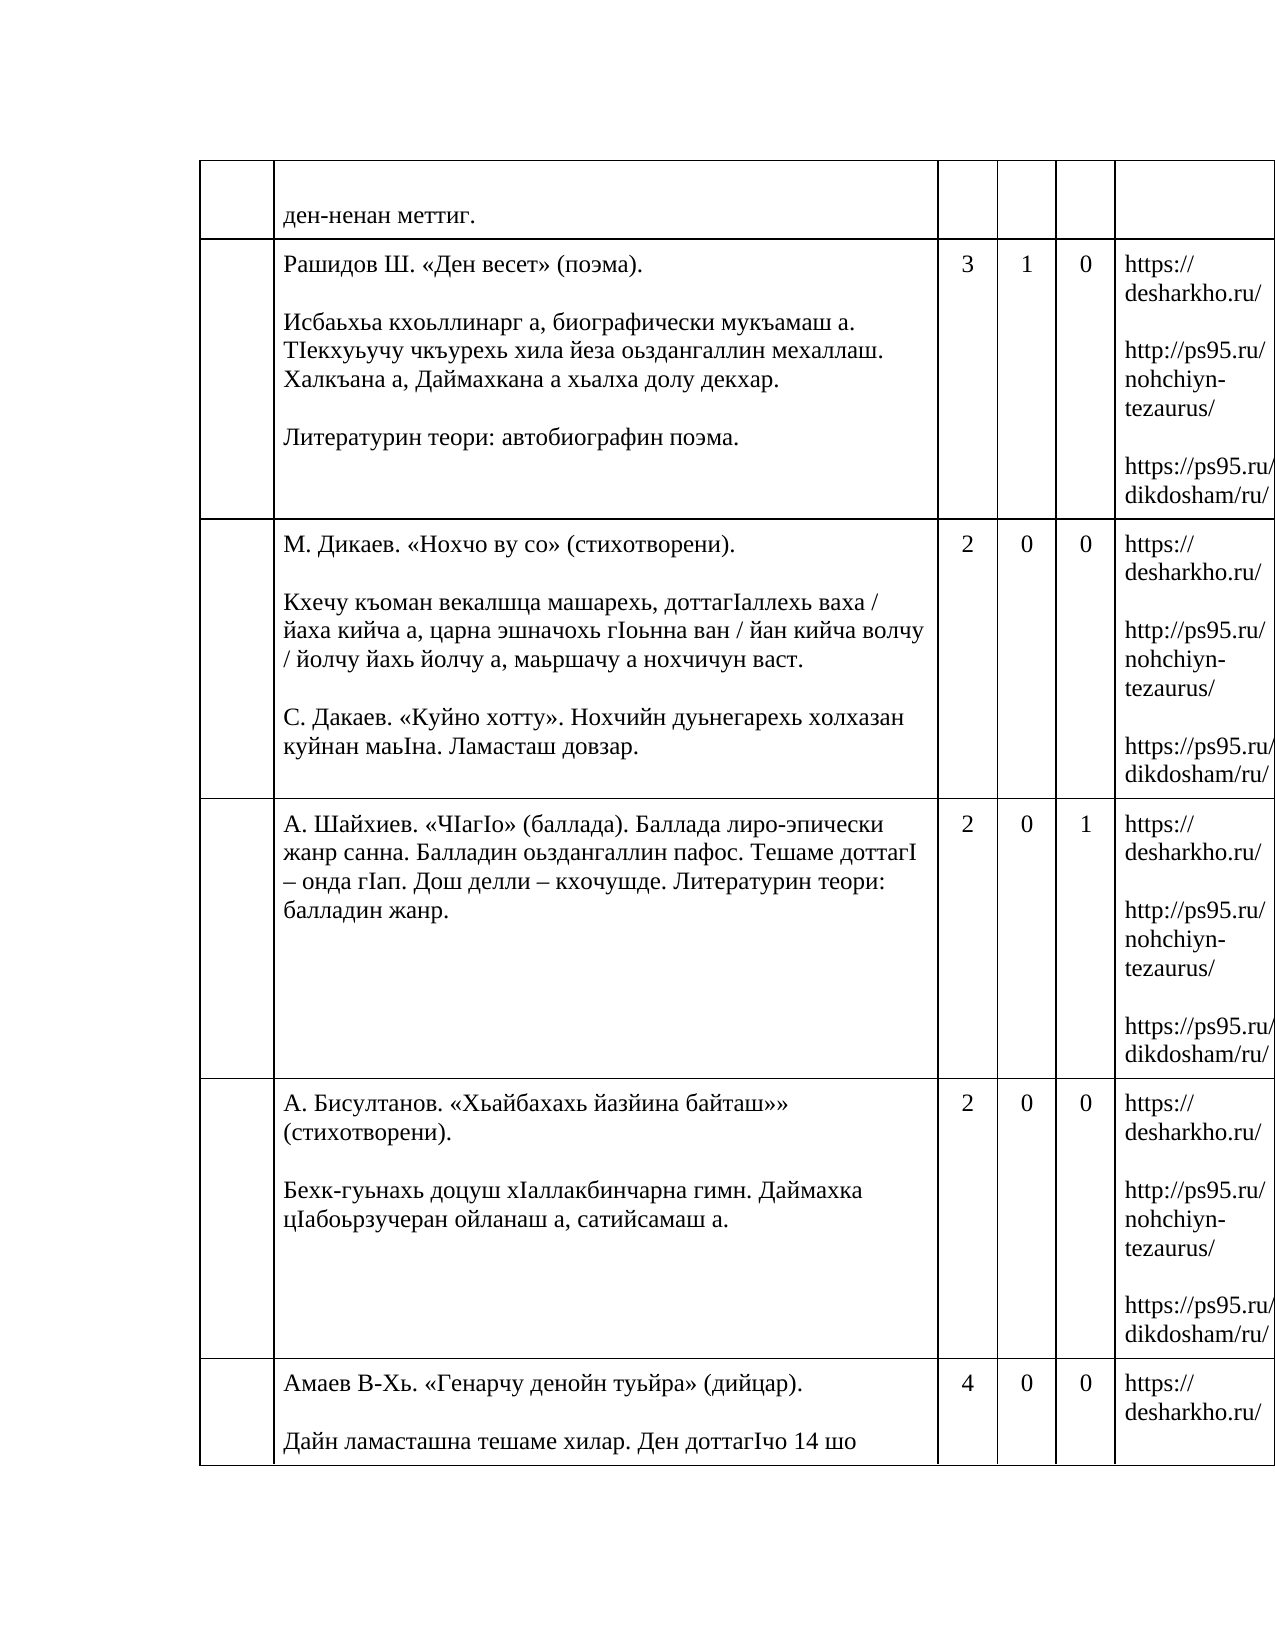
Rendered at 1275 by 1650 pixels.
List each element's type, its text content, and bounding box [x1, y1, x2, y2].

table_cell М. Дикаев. «Нохчо ву со» (стихотворени). Кхечу къоман векалшца машарехь, доттагIаллехь ваха / йаха кийча а, царна эшначохь гIоьнна ван / йан кийча волчу / йолчу йахь йолчу а, маьршачу а нохчичун васт. С. Дакаев. «Куйно хотту». Нохчийн дуьнегарехь холхазан куйнан маьIна. Ламасташ довзар. [275, 520, 937, 798]
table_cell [275, 161, 937, 238]
table_cell [201, 161, 273, 238]
table_cell Рашидов Ш. «Ден весет» (поэма). Исбаьхьа кхоьллинарг а, биографически мукъамаш а. ТIекхуьучу чкъурехь хила йеза оьздангаллин мехаллаш. Халкъана а, Даймахкана а хьалха долу декхар. Литературин теори: автобиографин поэма. [275, 240, 937, 518]
table_cell 0 [1057, 1359, 1114, 1464]
table_cell 2 [939, 1079, 997, 1357]
table_cell [201, 520, 273, 798]
table_cell А. Шайхиев. «ЧIагIо» (баллада). Баллада лиро-эпически жанр санна. Балладин оьздангаллин пафос. Тешаме доттагI – онда гIап. Дош делли – кхочушде. Литературин теори: балладин жанр. [275, 799, 937, 1078]
table_cell 3 [939, 240, 997, 518]
table_cell 4 [939, 161, 997, 238]
table_cell 4 [939, 1359, 997, 1464]
table_cell [201, 799, 273, 1078]
table_cell 0 [1057, 520, 1114, 798]
table_cell https://desharkho.ru/ http://ps95.ru/nohchiyn-tezaurus/ https://ps95.ru/dikdosham/ru/ [1116, 1079, 1274, 1357]
table_cell 0 [1057, 1079, 1114, 1357]
table_cell [201, 1079, 273, 1357]
table_cell [201, 1359, 273, 1464]
table_cell 1 [998, 240, 1055, 518]
table_cell 0 [998, 520, 1055, 798]
table_cell А. Бисултанов. «Хьайбахахь йазйина байташ»» (стихотворени). Бехк-гуьнахь доцуш хIаллакбинчарна гимн. Даймахка цIабоьрзучеран ойланаш а, сатийсамаш а. [275, 1079, 937, 1357]
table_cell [1116, 161, 1274, 238]
table_cell https://desharkho.ru/ http://ps95.ru/nohchiyn-tezaurus/ https://ps95.ru/dikdosham/ru/ [1116, 520, 1274, 798]
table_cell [1116, 1359, 1274, 1464]
table_cell https://desharkho.ru/ http://ps95.ru/nohchiyn-tezaurus/ https://ps95.ru/dikdosham/ru/ [1116, 799, 1274, 1078]
table_cell 2 [939, 520, 997, 798]
table_cell 0 [1057, 161, 1114, 238]
table_cell 0 [998, 1079, 1055, 1357]
table_cell 0 [998, 799, 1055, 1078]
table_cell 0 [998, 161, 1055, 238]
table_cell 1 [1057, 799, 1114, 1078]
table_cell 0 [998, 1359, 1055, 1464]
table_cell [201, 240, 273, 518]
table_cell https://desharkho.ru/ http://ps95.ru/nohchiyn-tezaurus/ https://ps95.ru/dikdosham/ru/ [1116, 240, 1274, 518]
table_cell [275, 1359, 937, 1464]
table_cell 0 [1057, 240, 1114, 518]
table_cell 2 [939, 799, 997, 1078]
